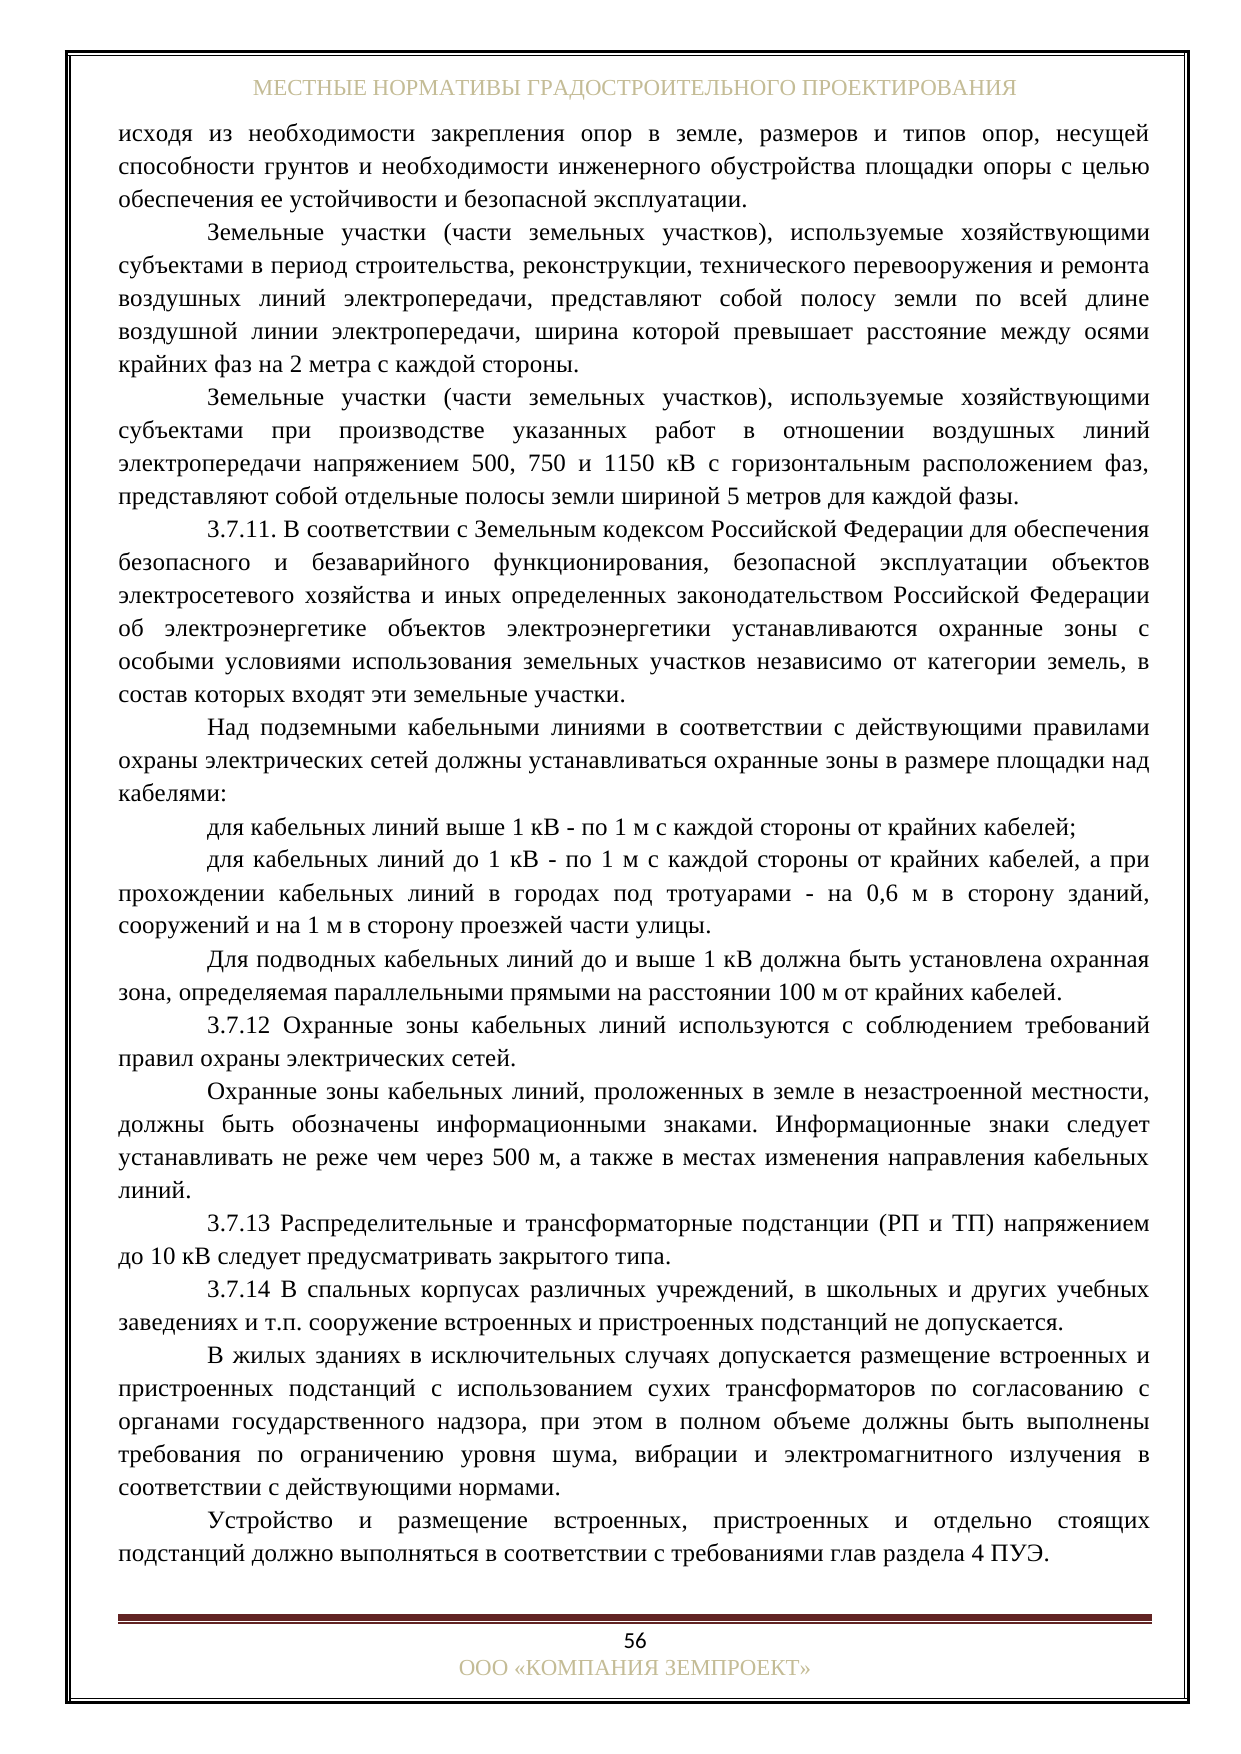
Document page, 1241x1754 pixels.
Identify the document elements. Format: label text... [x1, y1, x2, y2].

text Устройство и размещение встроенных, пристроенных и отдельно стоящих подстанций должно выполняться в соответствии с требованиями глав раздела 4 ПУЭ. [118, 1505, 1152, 1567]
text Охранные зоны кабельных линий, проложенных в земле в незастроенной местности, должны быть обозначены информационными знаками. Информационные знаки следует устанавливать не реже чем через 500 м, а также в местах изменения направления кабельных линий. [118, 1076, 1152, 1203]
text для кабельных линий до 1 кВ - по 1 м с каждой стороны от крайних кабелей, а при прохождении кабельных линий в городах под тротуарами - на 0,6 м в сторону зданий, сооружений и на 1 м в сторону проезжей части улицы. [118, 844, 1152, 939]
text для кабельных линий выше 1 кВ - по 1 м с каждой стороны от крайних кабелей; [118, 812, 1152, 840]
text Земельные участки (части земельных участков), используемые хозяйствующими субъектами в период строительства, реконструкции, технического перевооружения и ремонта воздушных линий электропередачи, представляют собой полосу земли по всей длине воздушной линии электропередачи, ширина которой превышает расстояние между осями крайних фаз на 2 метра с каждой стороны. [118, 217, 1152, 378]
text В жилых зданиях в исключительных случаях допускается размещение встроенных и пристроенных подстанций с использованием сухих трансформаторов по согласованию с органами государственного надзора, при этом в полном объеме должны быть выполнены требования по ограничению уровня шума, вибрации и электромагнитного излучения в соответствии с действующими нормами. [118, 1340, 1152, 1501]
text 3.7.11. В соответствии с Земельным кодексом Российской Федерации для обеспечения безопасного и безаварийного функционирования, безопасной эксплуатации объектов электросетевого хозяйства и иных определенных законодательством Российской Федерации об электроэнергетике объектов электроэнергетики устанавливаются охранные зоны с особыми условиями использования земельных участков независимо от категории земель, в состав которых входят эти земельные участки. [118, 514, 1152, 708]
text Для подводных кабельных линий до и выше 1 кВ должна быть установлена охранная зона, определяемая параллельными прямыми на расстоянии 100 м от крайних кабелей. [118, 944, 1152, 1005]
text 3.7.14 В спальных корпусах различных учреждений, в школьных и других учебных заведениях и т.п. сооружение встроенных и пристроенных подстанций не допускается. [118, 1274, 1152, 1336]
text Земельные участки (части земельных участков), используемые хозяйствующими субъектами при производстве указанных работ в отношении воздушных линий электропередачи напряжением 500, 750 и 1150 кВ с горизонтальным расположением фаз, представляют собой отдельные полосы земли шириной 5 метров для каждой фазы. [118, 382, 1152, 510]
text 3.7.12 Охранные зоны кабельных линий используются с соблюдением требований правил охраны электрических сетей. [118, 1010, 1152, 1071]
text Над подземными кабельными линиями в соответствии с действующими правилами охраны электрических сетей должны устанавливаться охранные зоны в размере площадки над кабелями: [118, 712, 1152, 807]
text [118, 118, 1152, 213]
text 3.7.13 Распределительные и трансформаторные подстанции (РП и ТП) напряжением до 10 кВ следует предусматривать закрытого типа. [118, 1208, 1152, 1269]
